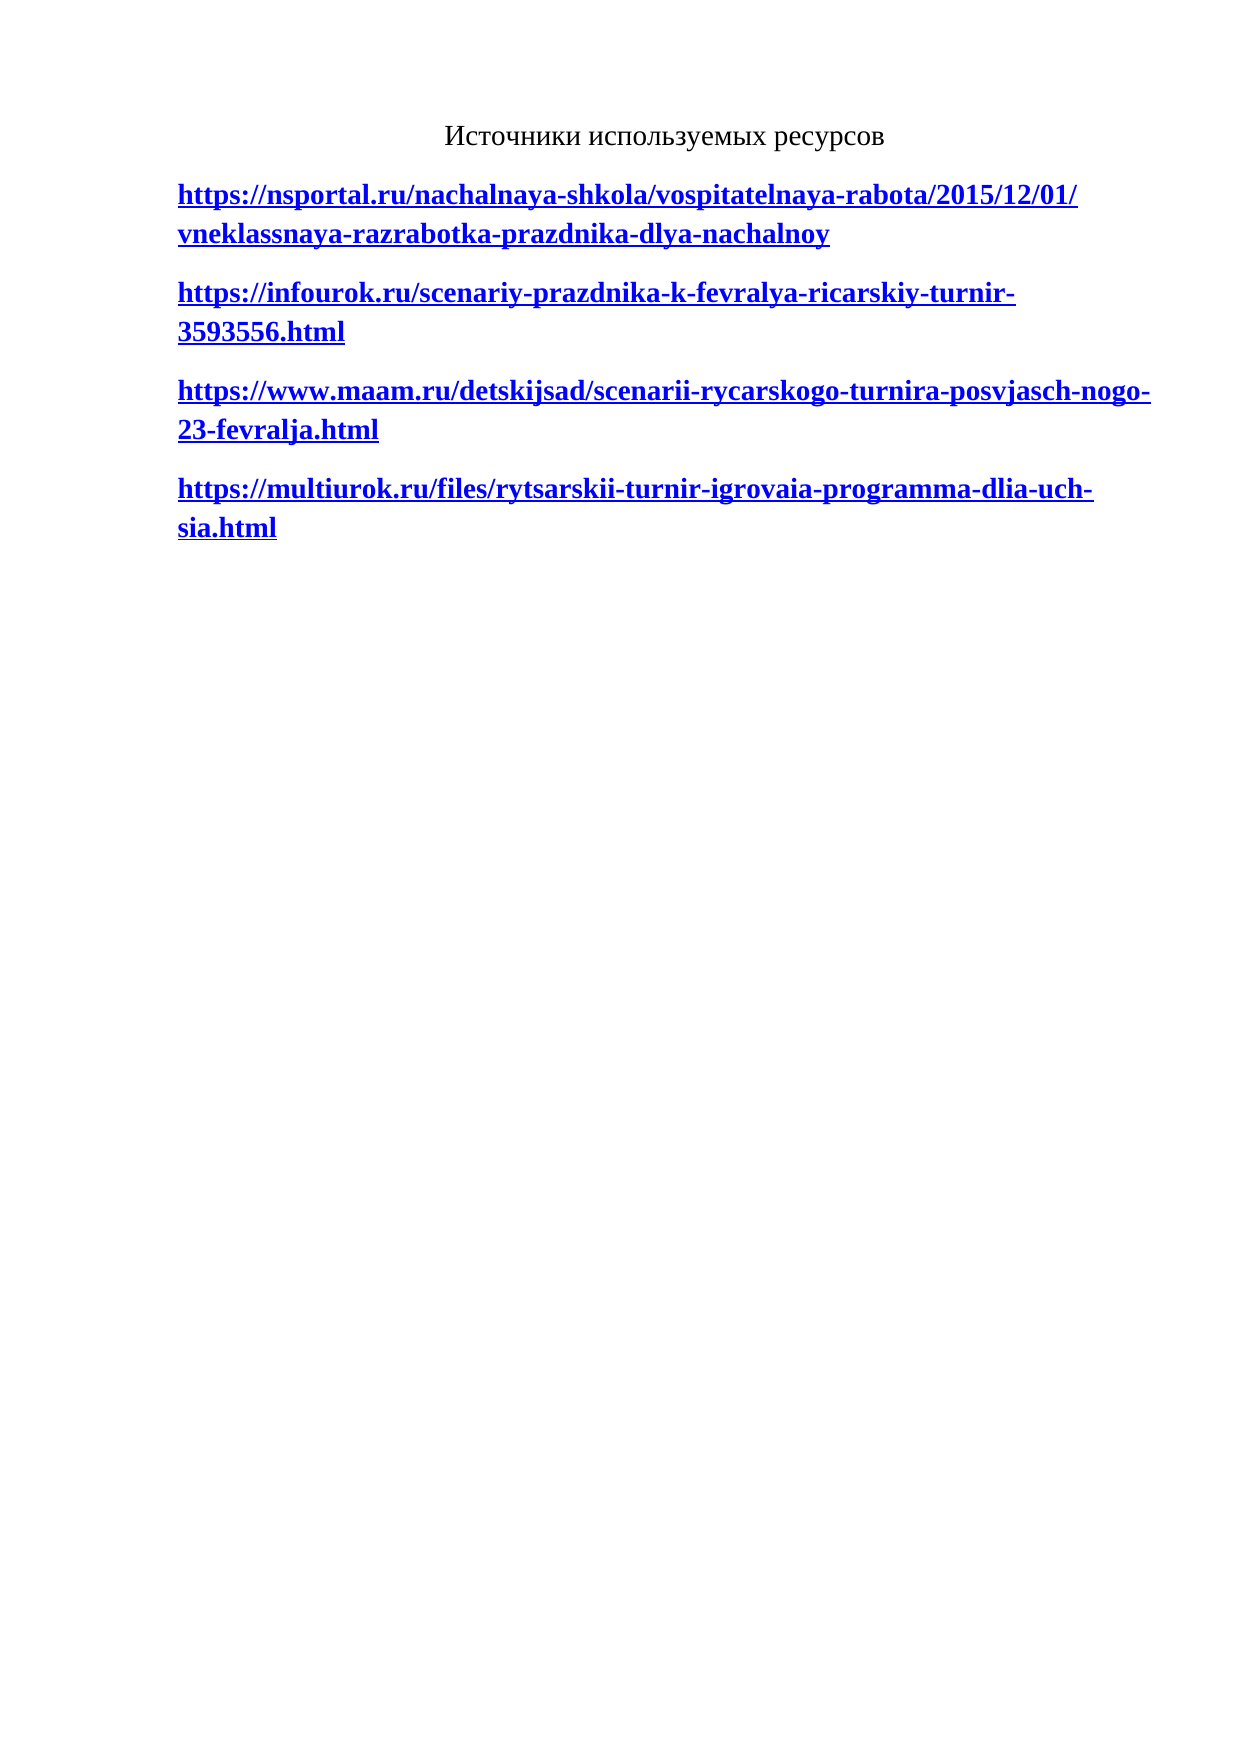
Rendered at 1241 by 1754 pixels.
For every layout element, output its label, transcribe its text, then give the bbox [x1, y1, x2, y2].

text https://www.maam.ru/detskijsad/scenarii-rycarskogo-turnira-posvjasch-nogo-23-fevralja.html [177, 373, 1152, 445]
text https://nsportal.ru/nachalnaya-shkola/vospitatelnaya-rabota/2015/12/01/vneklassnaya-razrabotka-prazdnika-dlya-nachalnoy [177, 177, 1152, 249]
text https://infourok.ru/scenariy-prazdnika-k-fevralya-ricarskiy-turnir-3593556.html [177, 275, 1152, 347]
text https://multiurok.ru/files/rytsarskii-turnir-igrovaia-programma-dlia-uch-sia.html [177, 471, 1152, 543]
text Источники используемых ресурсов [177, 118, 1152, 152]
